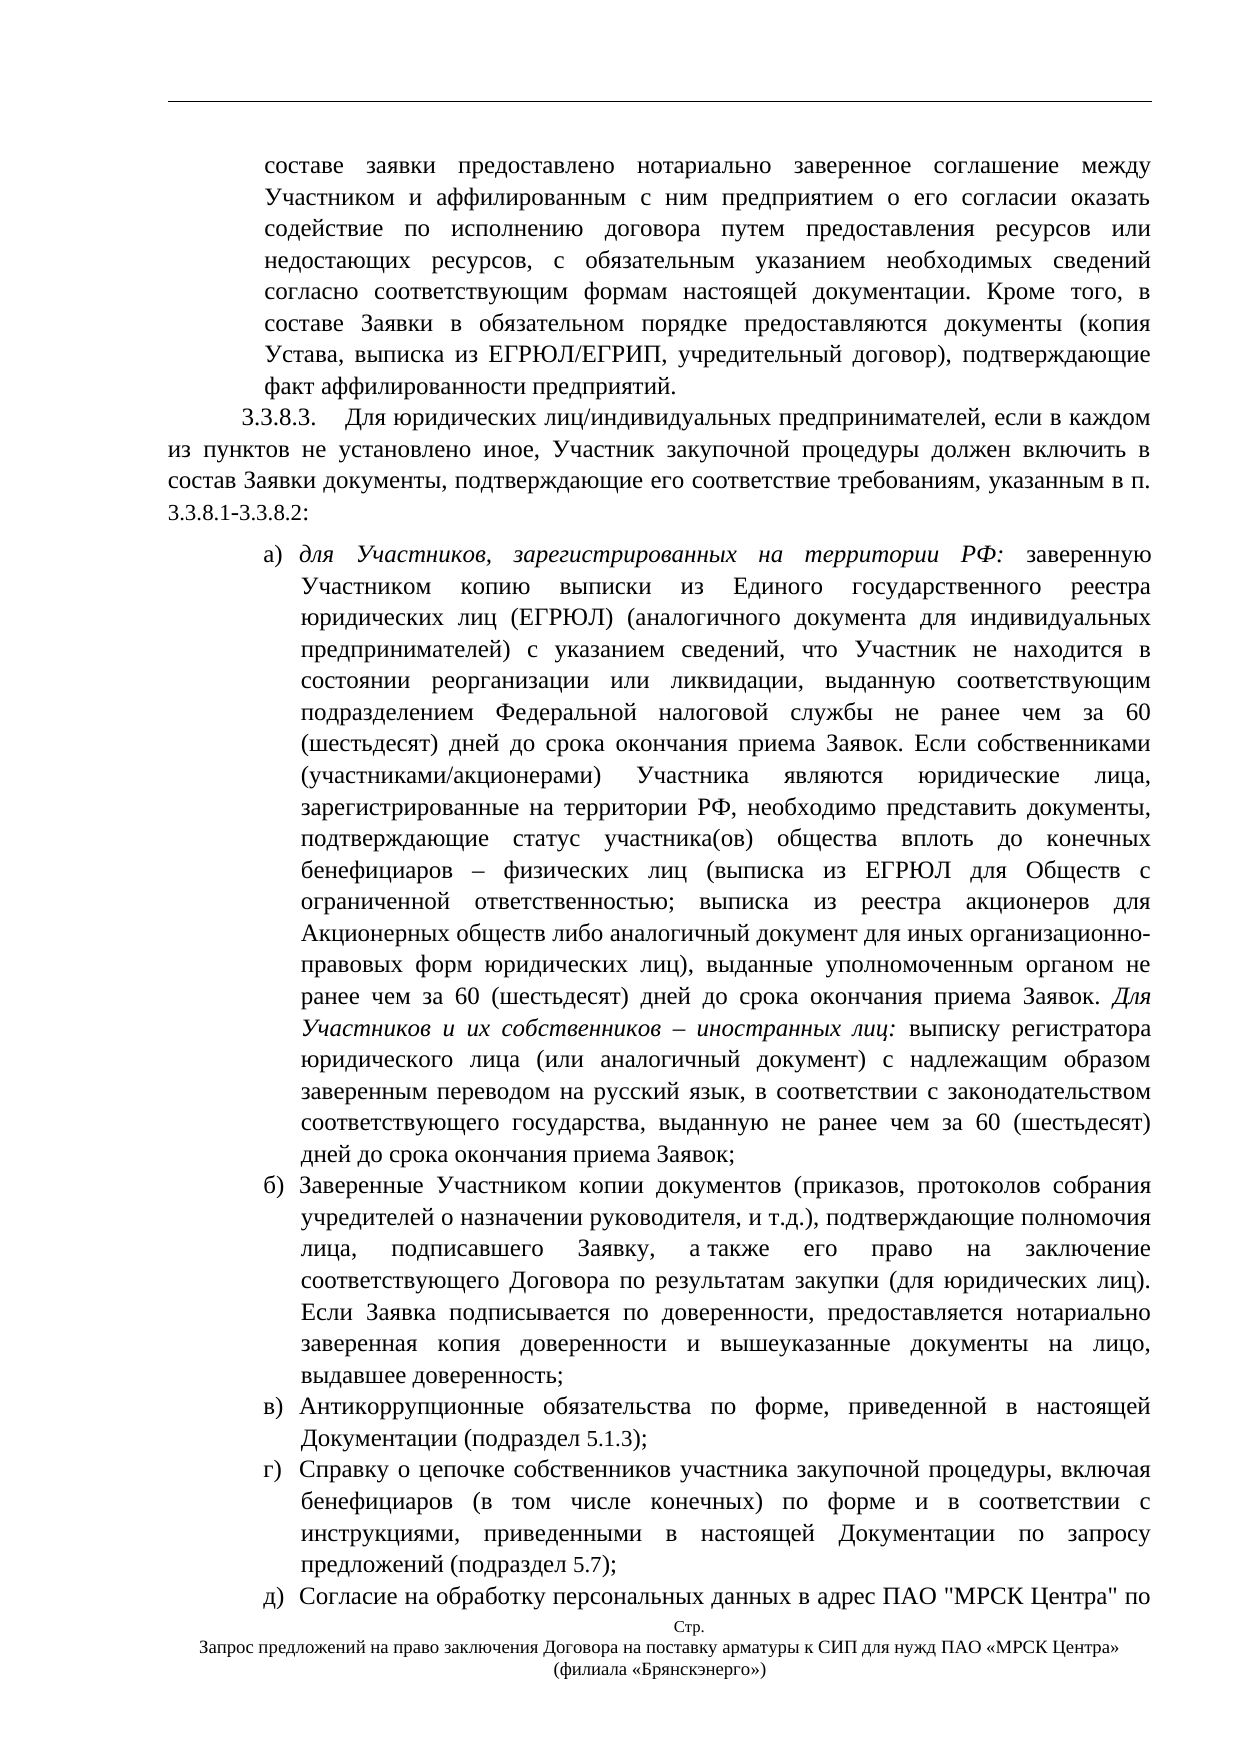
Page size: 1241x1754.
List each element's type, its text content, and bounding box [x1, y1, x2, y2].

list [263, 1581, 1152, 1609]
list Справку о цепочке собственников участника закупочной процедуры, включая бенефициаров (в том числе конечных) по форме и в соответствии с инструкциями, приведенными в настоящей Документации по запросу предложений (подраздел 5.7); [263, 1454, 1152, 1578]
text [264, 150, 1152, 400]
list для Участников, зарегистрированных на территории РФ: заверенную Участником копию выписки из Единого государственного реестра юридических лиц (ЕГРЮЛ) (аналогичного документа для индивидуальных предпринимателей) с указанием сведений, что Участник не находится в состоянии реорганизации или ликвидации, выданную соответствующим подразделением Федеральной налоговой службы не ранее чем за 60 (шестьдесят) дней до срока окончания приема Заявок. Если собственниками (участниками/акционерами) Участника являются юридические лица, зарегистрированные на территории РФ, необходимо представить документы, подтверждающие статус участника(ов) общества вплоть до конечных бенефициаров – физических лиц (выписка из ЕГРЮЛ для Обществ с ограниченной ответственностью; выписка из реестра акционеров для Акционерных обществ либо аналогичный документ для иных организационно-правовых форм юридических лиц), выданные уполномоченным органом не ранее чем за 60 (шестьдесят) дней до срока окончания приема Заявок. Для Участников и их собственников – иностранных лиц: выписку регистратора юридического лица (или аналогичный документ) с надлежащим образом заверенным переводом на русский язык, в соответствии с законодательством соответствующего государства, выданную не ранее чем за 60 (шестьдесят) дней до срока окончания приема Заявок; [263, 539, 1152, 1168]
list Заверенные Участником копии документов (приказов, протоколов собрания учредителей о назначении руководителя, и т.д.), подтверждающие полномочия лица, подписавшего Заявку, а также его право на заключение соответствующего Договора по результатам закупки (для юридических лиц). Если Заявка подписывается по доверенности, предоставляется нотариально заверенная копия доверенности и вышеуказанные документы на лицо, выдавшее доверенность; [263, 1170, 1152, 1388]
list Для юридических лиц/индивидуальных предпринимателей, если в каждом из пунктов не установлено иное, Участник закупочной процедуры должен включить в состав Заявки документы, подтверждающие его соответствие требованиям, указанным в п. 3.3.8.1-3.3.8.2: [168, 402, 1152, 526]
list Антикоррупционные обязательства по форме, приведенной в настоящей Документации (подраздел 5.1.3); [263, 1391, 1152, 1452]
